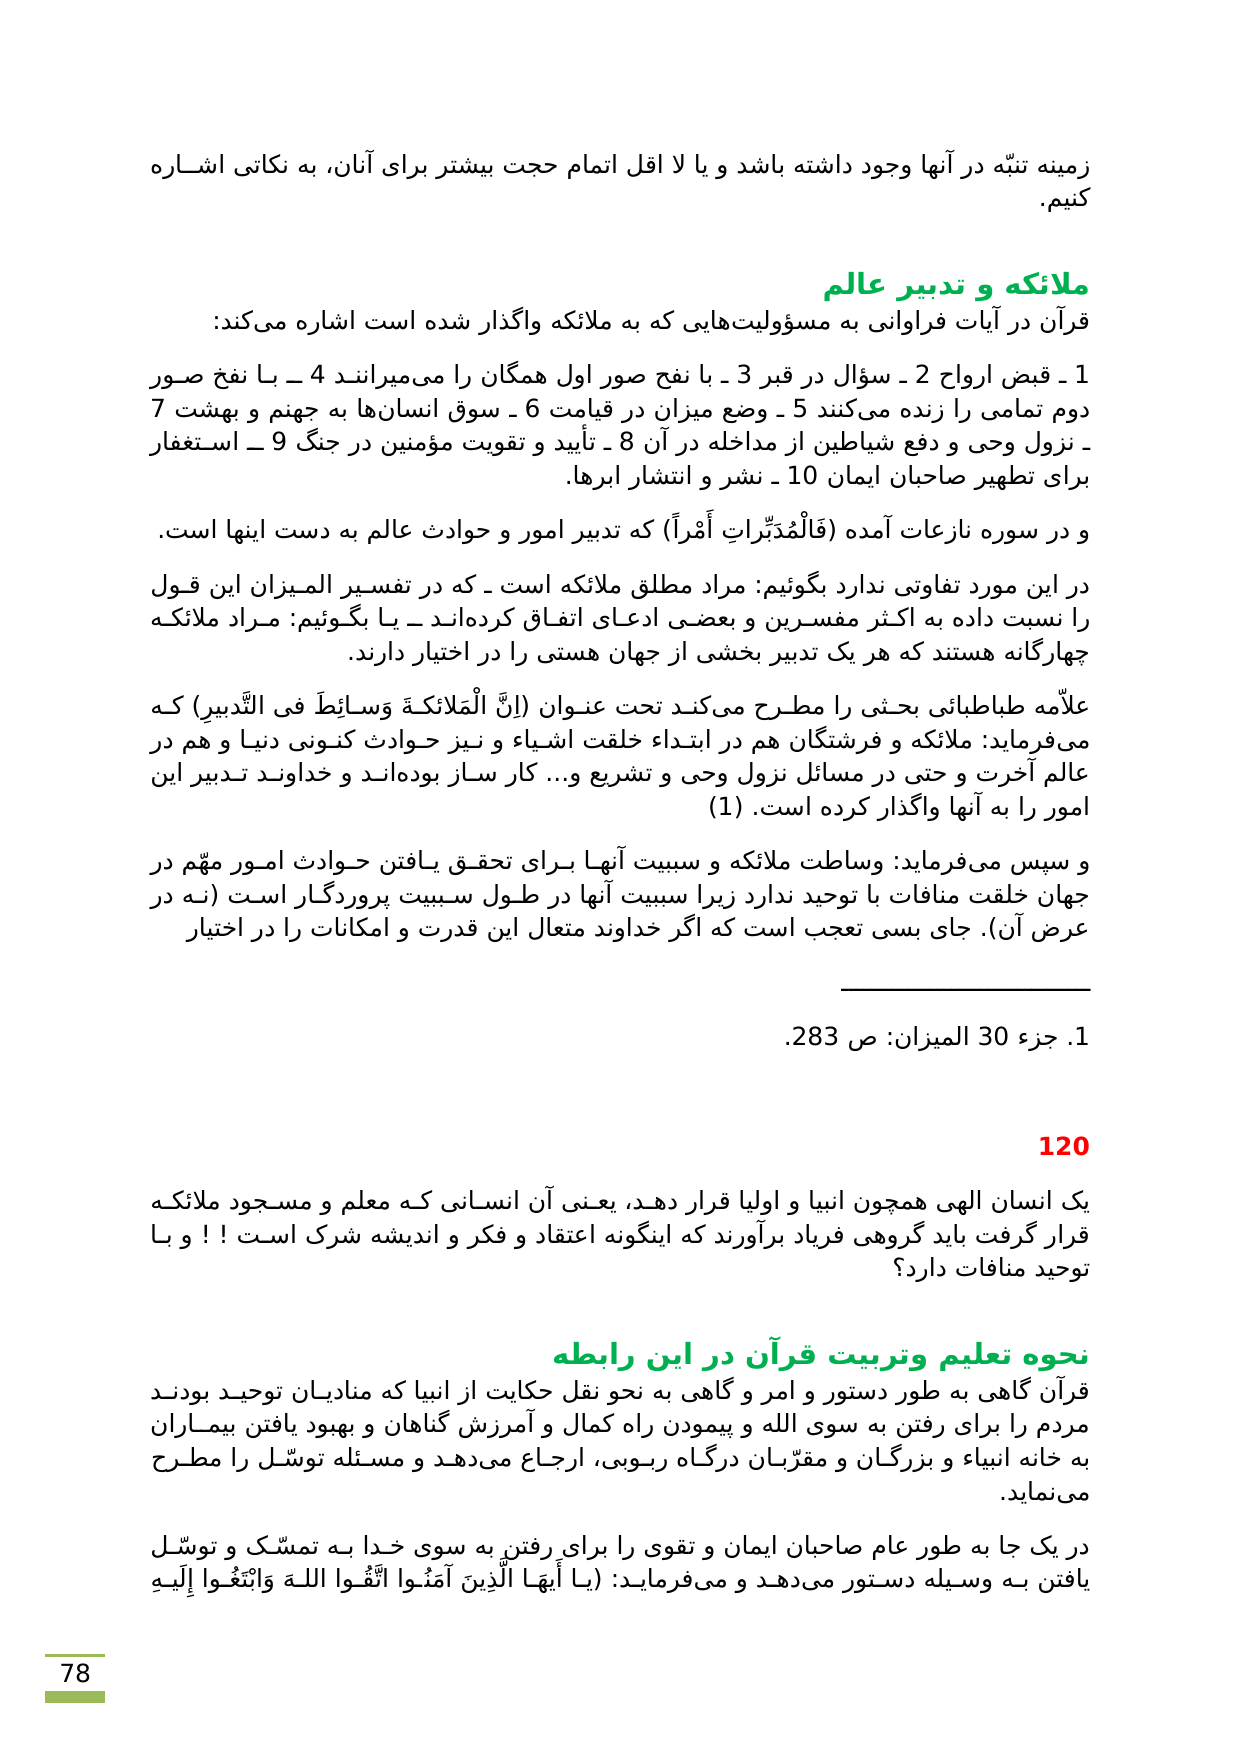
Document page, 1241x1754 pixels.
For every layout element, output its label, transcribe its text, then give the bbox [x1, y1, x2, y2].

text زمینه تنبّه در آنها وجود داشته باشد و یا لا اقل اتمام حجت بیشتر برای آنان، به نکاتی اشاره کنیم. [150, 150, 1090, 213]
text 120 [150, 1132, 1090, 1161]
text ــــــــــــــــــــــــــــــــــ [150, 968, 1090, 997]
text 1 ـ قبض ارواح 2 ـ سؤال در قبر 3 ـ با نفح صور اول همگان را می‌میرانند 4 ـ با نفخ صور دوم تمامی را زنده می‌کنند 5 ـ وضع میزان در قیامت 6 ـ سوق انسان‌ها به جهنم و بهشت 7 ـ نزول وحی و دفع شیاطین از مداخله در آن 8 ـ تأیید و تقویت مؤمنین در جنگ 9 ـ استغفار برای تطهیر صاحبان ایمان 10 ـ نشر و انتشار ابرها. [150, 360, 1090, 490]
text و در سوره نازعات آمده (فَالْمُدَبِّراتِ أَمْراً) که تدبیر امور و حوادث عالم به دست اینها است. [150, 515, 1090, 544]
text در این مورد تفاوتی ندارد بگوئیم: مراد مطلق ملائکه است ـ که در تفسیر المیزان این قول را نسبت داده به اکثر مفسرین و بعضی ادعای اتفاق کرده‌اند ـ یا بگوئیم: مراد ملائکه چهارگانه هستند که هر یک تدبیر بخشی از جهان هستی را در اختیار دارند. [150, 570, 1090, 666]
text علاّمه طباطبائی بحثی را مطرح می‌کند تحت عنوان (اِنَّ الْمَلائکةَ وَسائِطَ فی التَّدبیرِ) که می‌فرماید: ملائکه و فرشتگان هم در ابتداء خلقت اشیاء و نیز حوادث کنونی دنیا و هم در عالم آخرت و حتی در مسائل نزول وحی و تشریع و... کار ساز بوده‌اند و خداوند تدبیر این امور را به آنها واگذار کرده است. (1) [150, 691, 1090, 821]
text و سپس می‌فرماید: وساطت ملائکه و سببیت آنها برای تحقق یافتن حوادث امور مهّم در جهان خلقت منافات با توحید ندارد زیرا سببیت آنها در طول سببیت پروردگار است (نه در عرض آن). جای بسی تعجب است که اگر خداوند متعال این قدرت و امکانات را در اختیار [150, 846, 1090, 942]
text 1. جزء 30 المیزان: ص 283. [150, 1022, 1090, 1051]
subtitle ملائکه و تدبیر عالم [150, 267, 1090, 301]
text قرآن گاهی به طور دستور و امر و گاهی به نحو نقل حکایت از انبیا که منادیان توحید بودند مردم را برای رفتن به سوی الله و پیمودن راه کمال و آمرزش گناهان و بهبود یافتن بیماران به خانه انبیاء و بزرگان و مقرّبان درگاه ربوبی، ارجاع می‌دهد و مسئله توسّل را مطرح می‌نماید. [150, 1376, 1090, 1506]
subtitle نحوه تعلیم وتربیت قرآن در این رابطه [150, 1337, 1090, 1371]
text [150, 1531, 1090, 1594]
text یک انسان الهی همچون انبیا و اولیا قرار دهد، یعنی آن انسانی که معلم و مسجود ملائکه قرار گرفت باید گروهی فریاد برآورند که اینگونه اعتقاد و فکر و اندیشه شرک است ! ! و با توحید منافات دارد؟ [150, 1187, 1090, 1283]
text قرآن در آیات فراوانی به مسؤولیت‌هایی که به ملائکه واگذار شده است اشاره می‌کند: [150, 306, 1090, 335]
